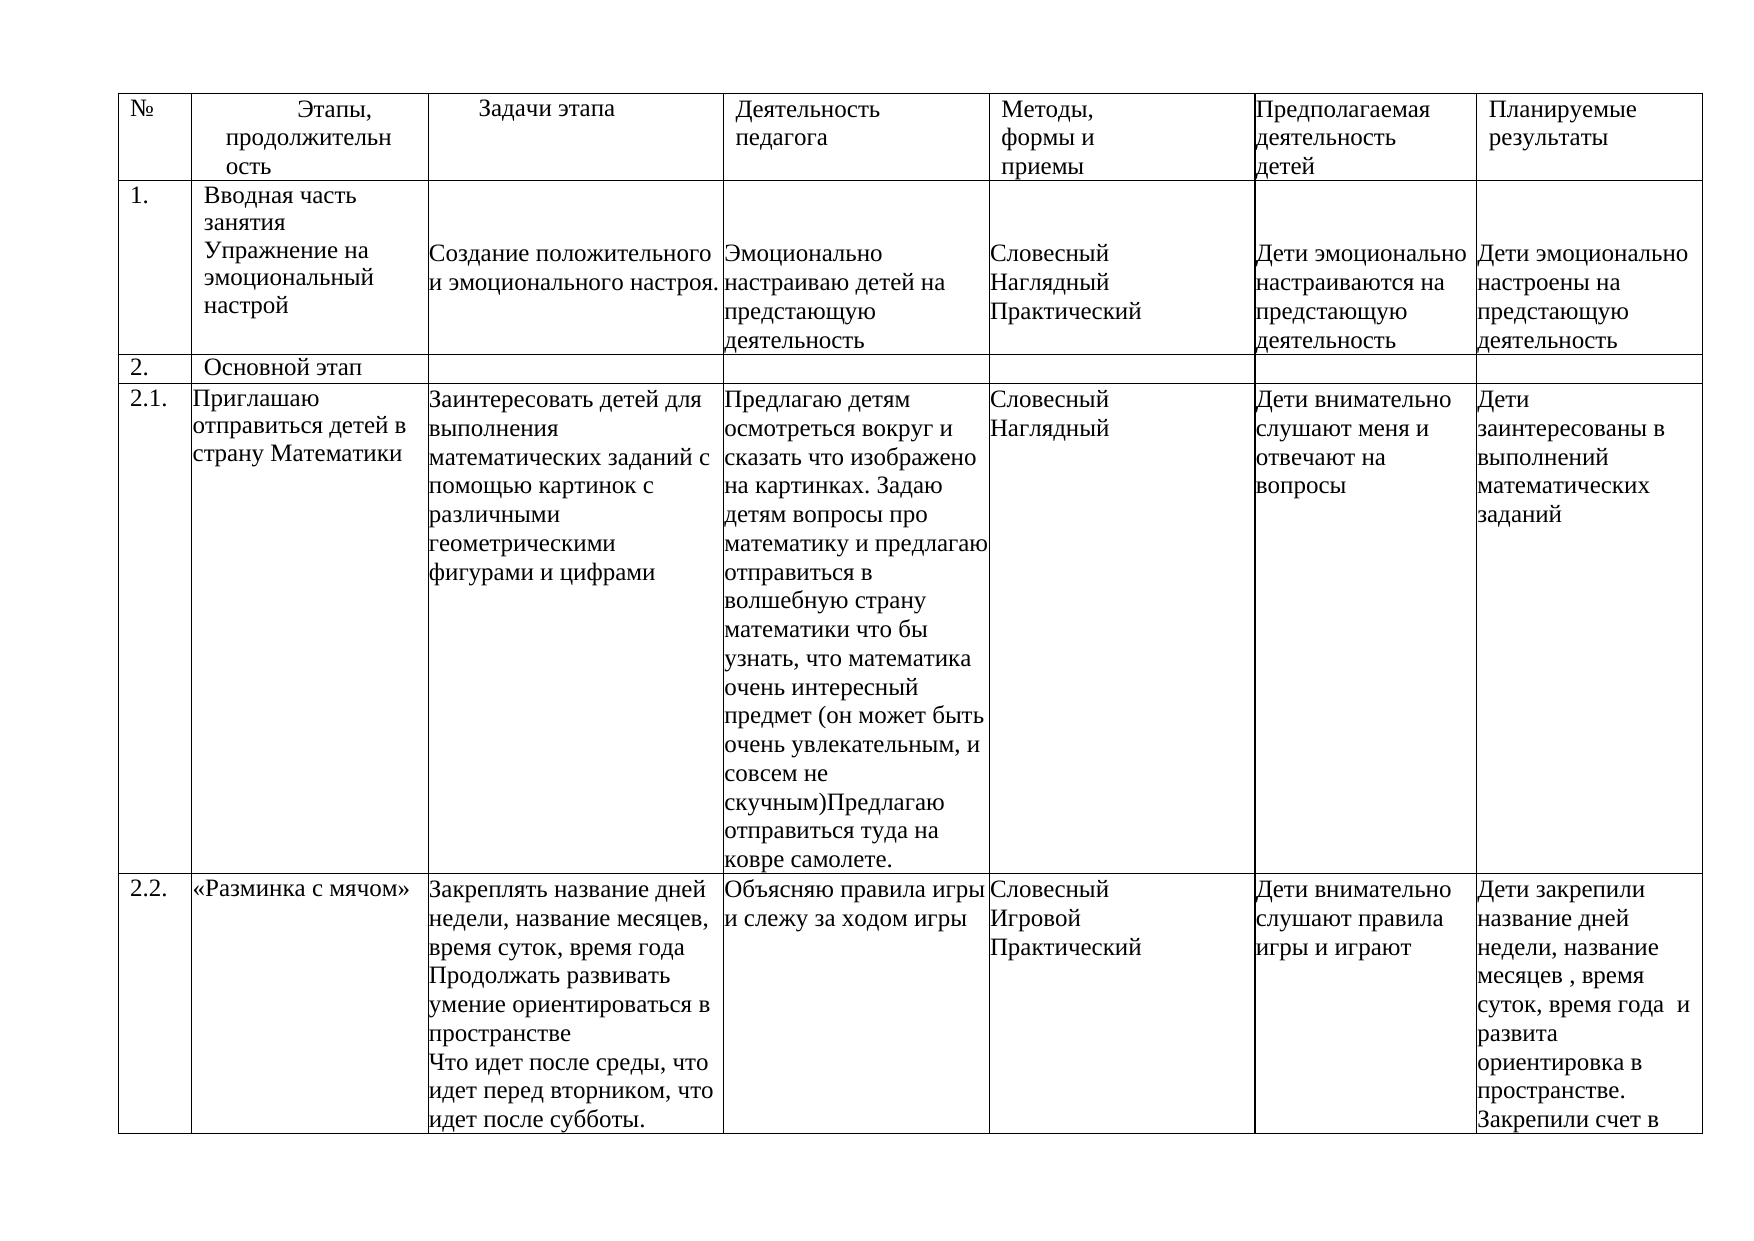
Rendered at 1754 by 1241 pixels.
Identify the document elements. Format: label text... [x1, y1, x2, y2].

table_cell Приглашаю отправиться детей в страну Математики [192, 384, 428, 873]
table_cell Словесный Наглядный Практический [990, 181, 1254, 353]
table_cell Эмоционально настраиваю детей на предстающую деятельность [724, 181, 989, 353]
table_header Деятельность педагога [724, 94, 989, 180]
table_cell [429, 874, 723, 1133]
table_cell Основной этап [192, 355, 428, 383]
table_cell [990, 874, 1254, 1133]
table_cell 2. [119, 355, 191, 383]
table_cell 2.2. [119, 874, 191, 1133]
table_cell Дети внимательно слушают меня и отвечают на вопросы [1256, 384, 1476, 873]
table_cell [1477, 874, 1702, 1133]
table_cell [724, 355, 989, 383]
table_header Этапы, продолжительность [192, 94, 428, 180]
table_cell Заинтересовать детей для выполнения математических заданий с помощью картинок с различными геометрическими фигурами и цифрами [429, 384, 723, 873]
table_cell Вводная часть занятия Упражнение на эмоциональный настрой [192, 181, 428, 353]
table_cell [990, 355, 1254, 383]
table_cell 1. [119, 181, 191, 353]
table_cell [724, 874, 989, 1133]
table_cell Дети эмоционально настраиваются на предстающую деятельность [1256, 181, 1476, 353]
table_cell [1477, 355, 1702, 383]
table_cell [429, 355, 723, 383]
table_cell Дети заинтересованы в выполнений математических заданий [1477, 384, 1702, 873]
table_header Методы, формы и приемы [990, 94, 1254, 180]
table_cell «Разминка с мячом» [192, 874, 428, 1133]
table_header № [119, 94, 191, 180]
table_header Задачи этапа [429, 94, 723, 180]
table_header Планируемые результаты [1477, 94, 1702, 180]
table_cell Предлагаю детям осмотреться вокруг и сказать что изображено на картинках. Задаю детям вопросы про математику и предлагаю отправиться в волшебную страну математики что бы узнать, что математика очень интересный предмет (он может быть очень увлекательным, и совсем не скучным)Предлагаю отправиться туда на ковре самолете. [724, 384, 989, 873]
table_cell [1256, 355, 1476, 383]
table_cell 2.1. [119, 384, 191, 873]
table_header Предполагаемая деятельность детей [1256, 94, 1476, 180]
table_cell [1256, 874, 1476, 1133]
table_cell Создание положительного и эмоционального настроя. [429, 181, 723, 353]
table_cell Словесный Наглядный [990, 384, 1254, 873]
table_cell Дети эмоционально настроены на предстающую деятельность [1477, 181, 1702, 353]
